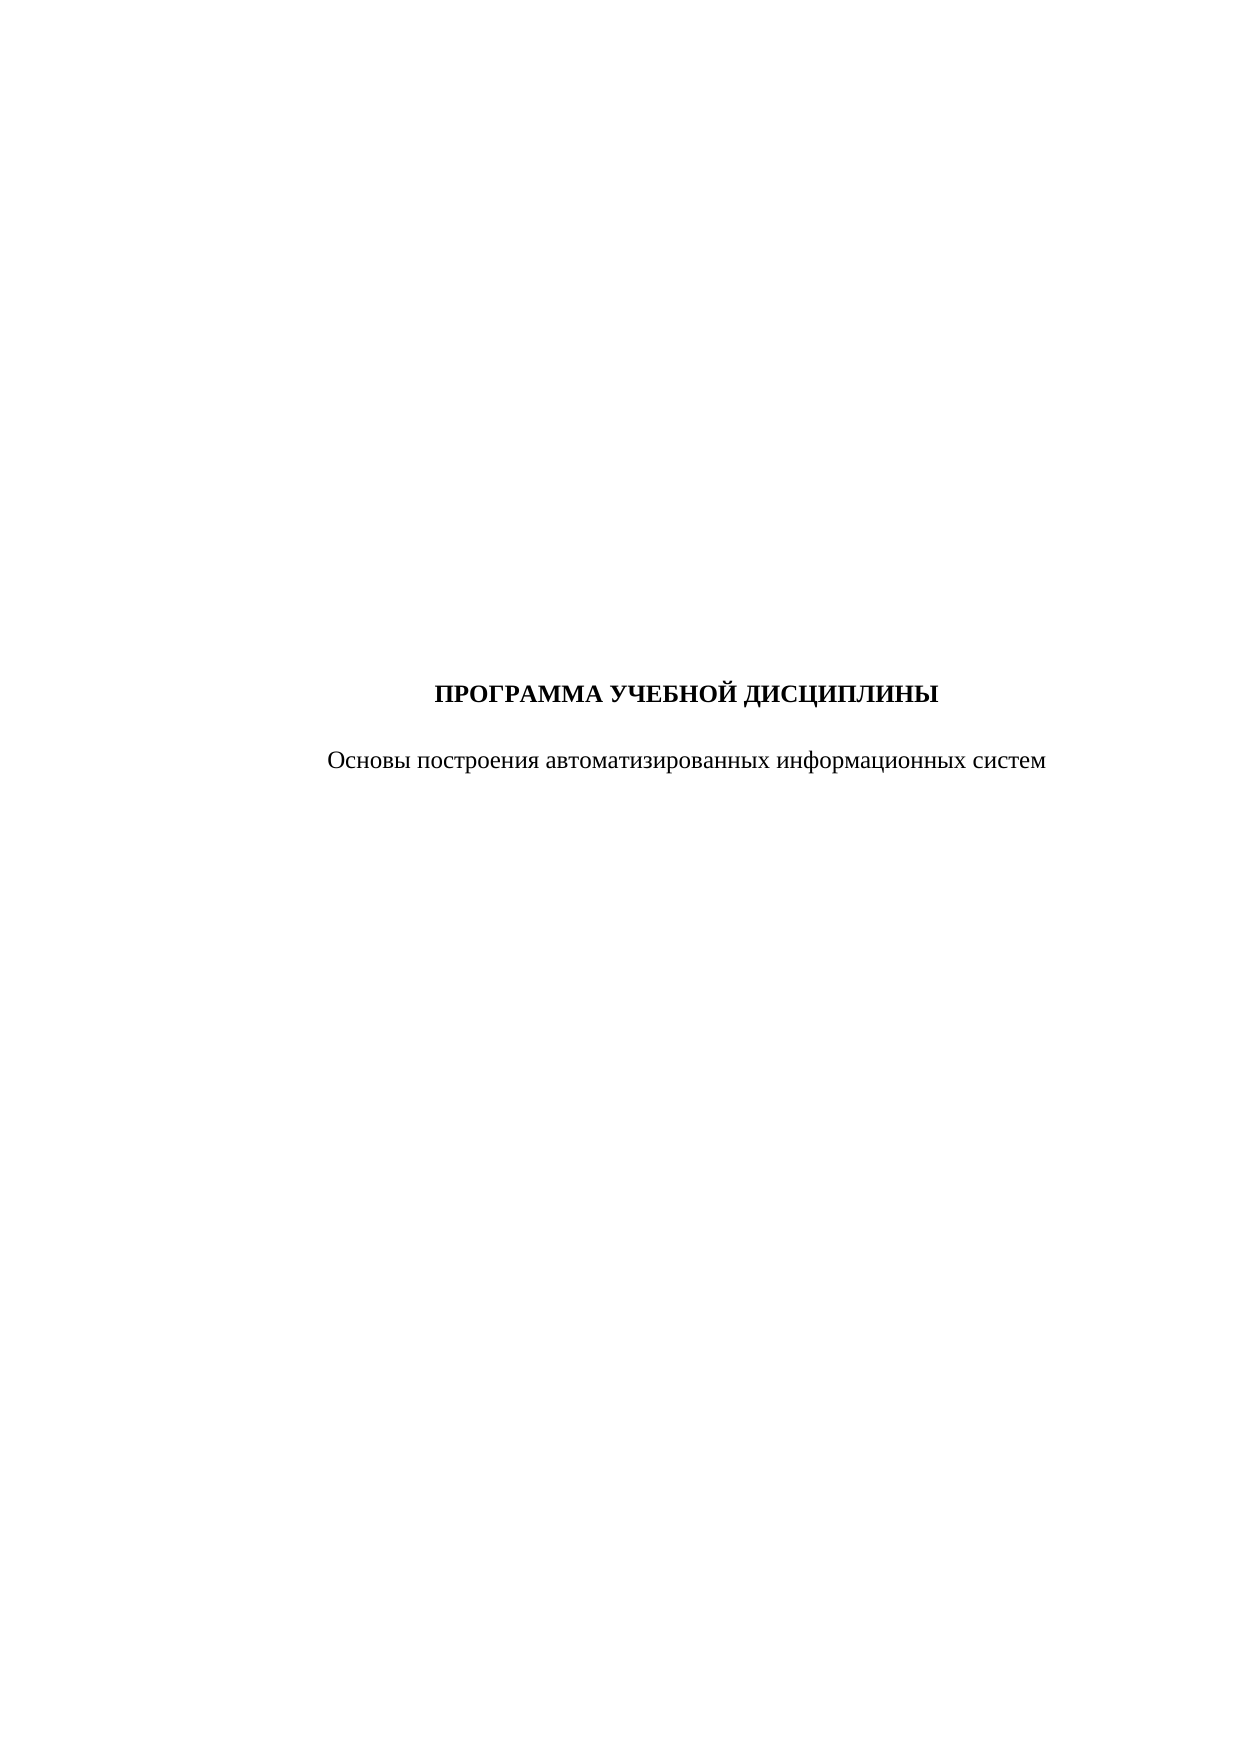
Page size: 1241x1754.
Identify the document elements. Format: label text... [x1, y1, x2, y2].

text ПРОГРАММа УЧЕБНОЙ ДИСЦИПЛИНЫ [118, 679, 1181, 708]
text Основы построения автоматизированных информационных систем [118, 746, 1181, 774]
